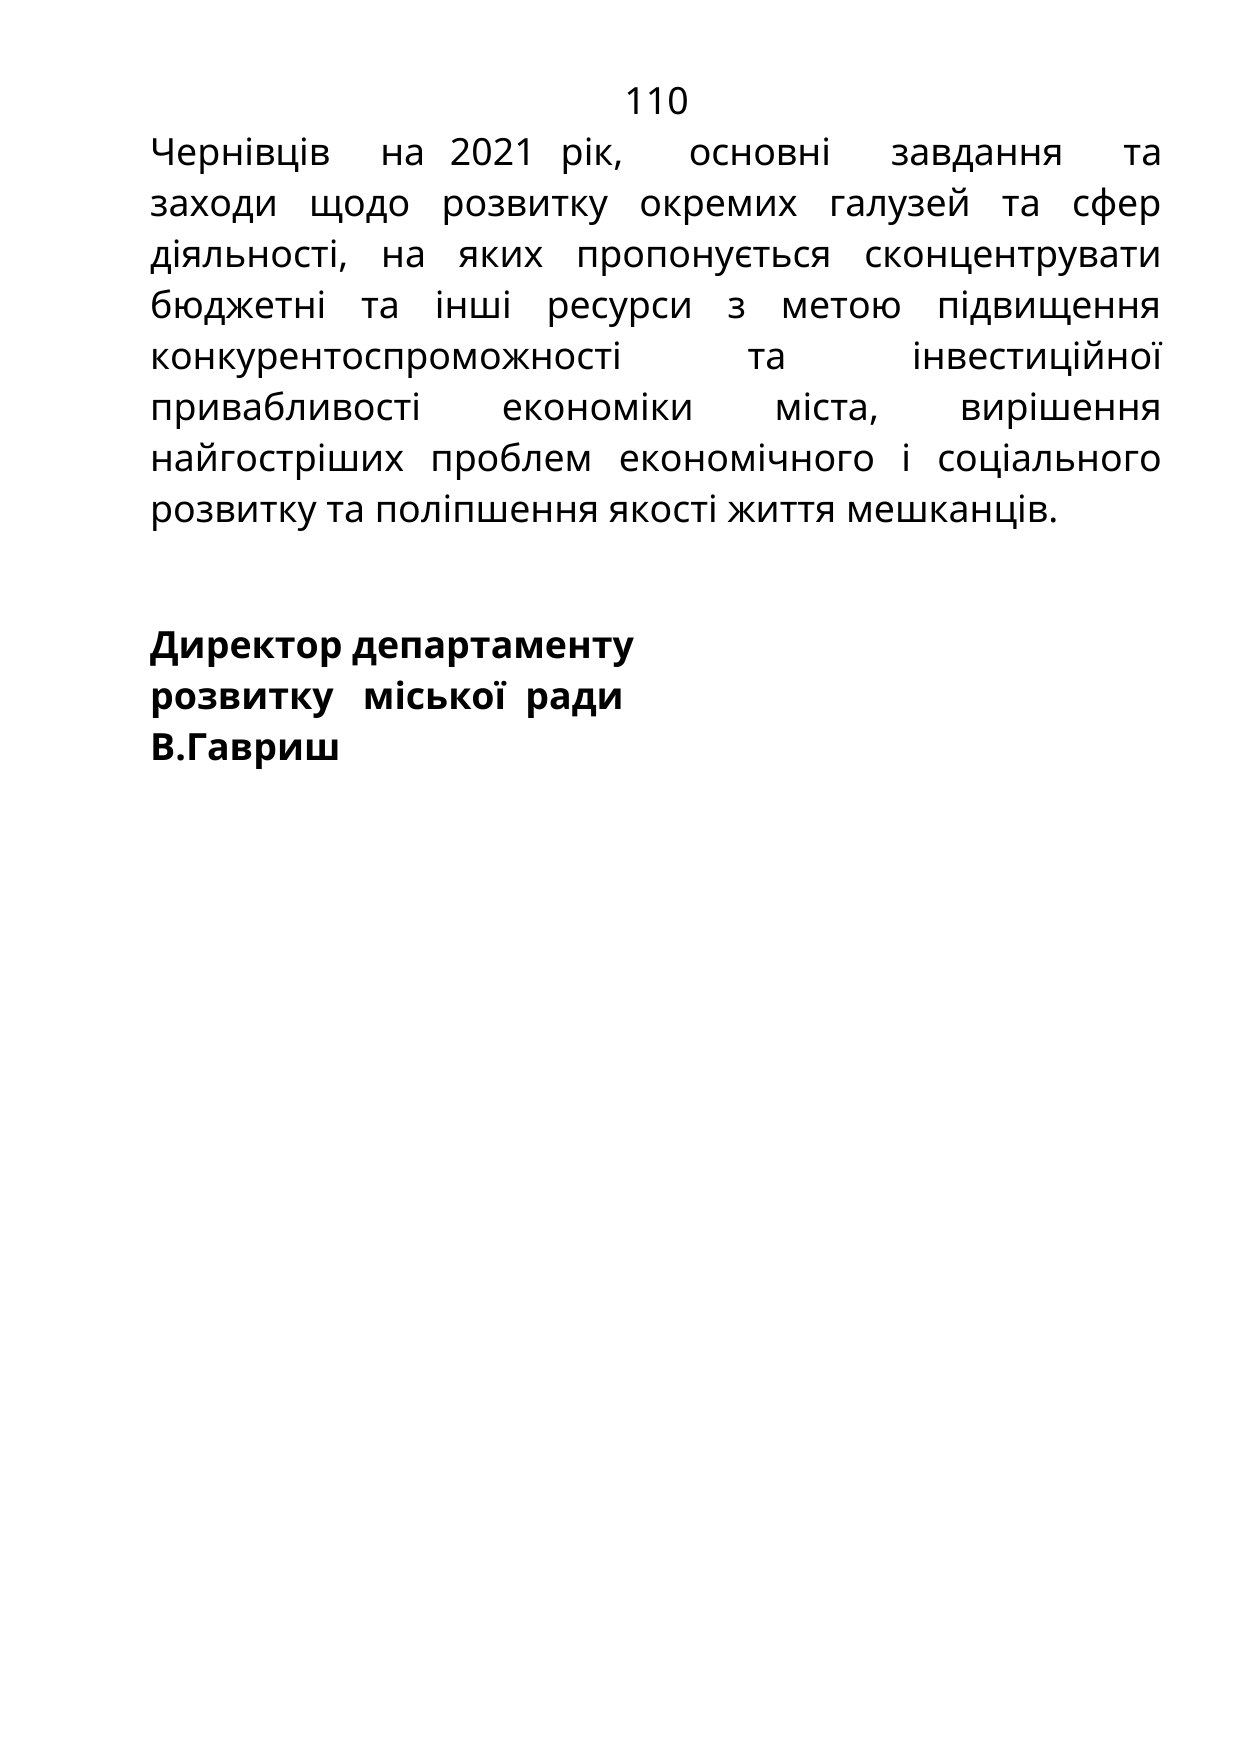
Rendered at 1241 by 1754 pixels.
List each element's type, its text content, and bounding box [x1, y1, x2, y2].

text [150, 125, 1162, 533]
text Директор департаменту [150, 618, 1162, 669]
text розвитку міської ради В.Гавриш [150, 669, 1162, 771]
